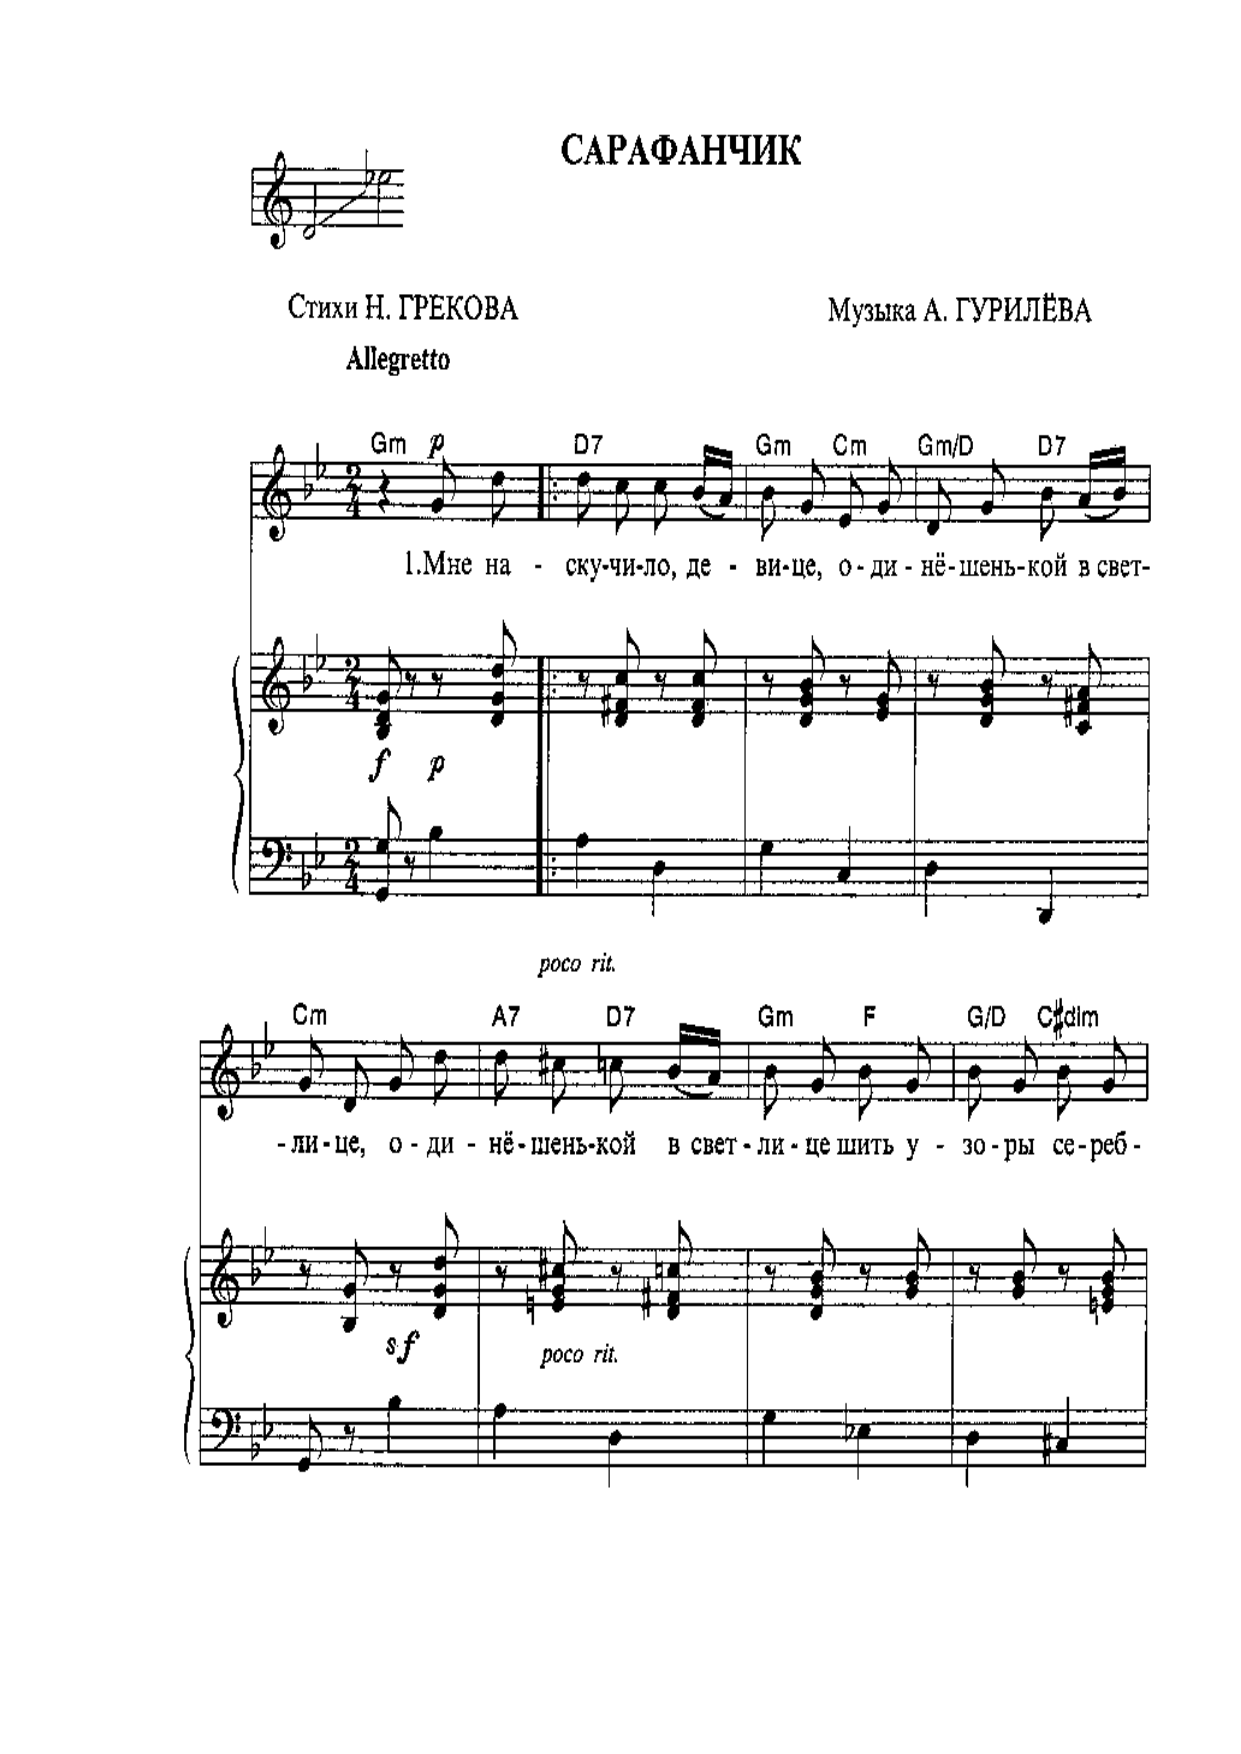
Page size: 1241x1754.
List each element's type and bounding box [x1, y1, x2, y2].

picture [177, 118, 1169, 1505]
